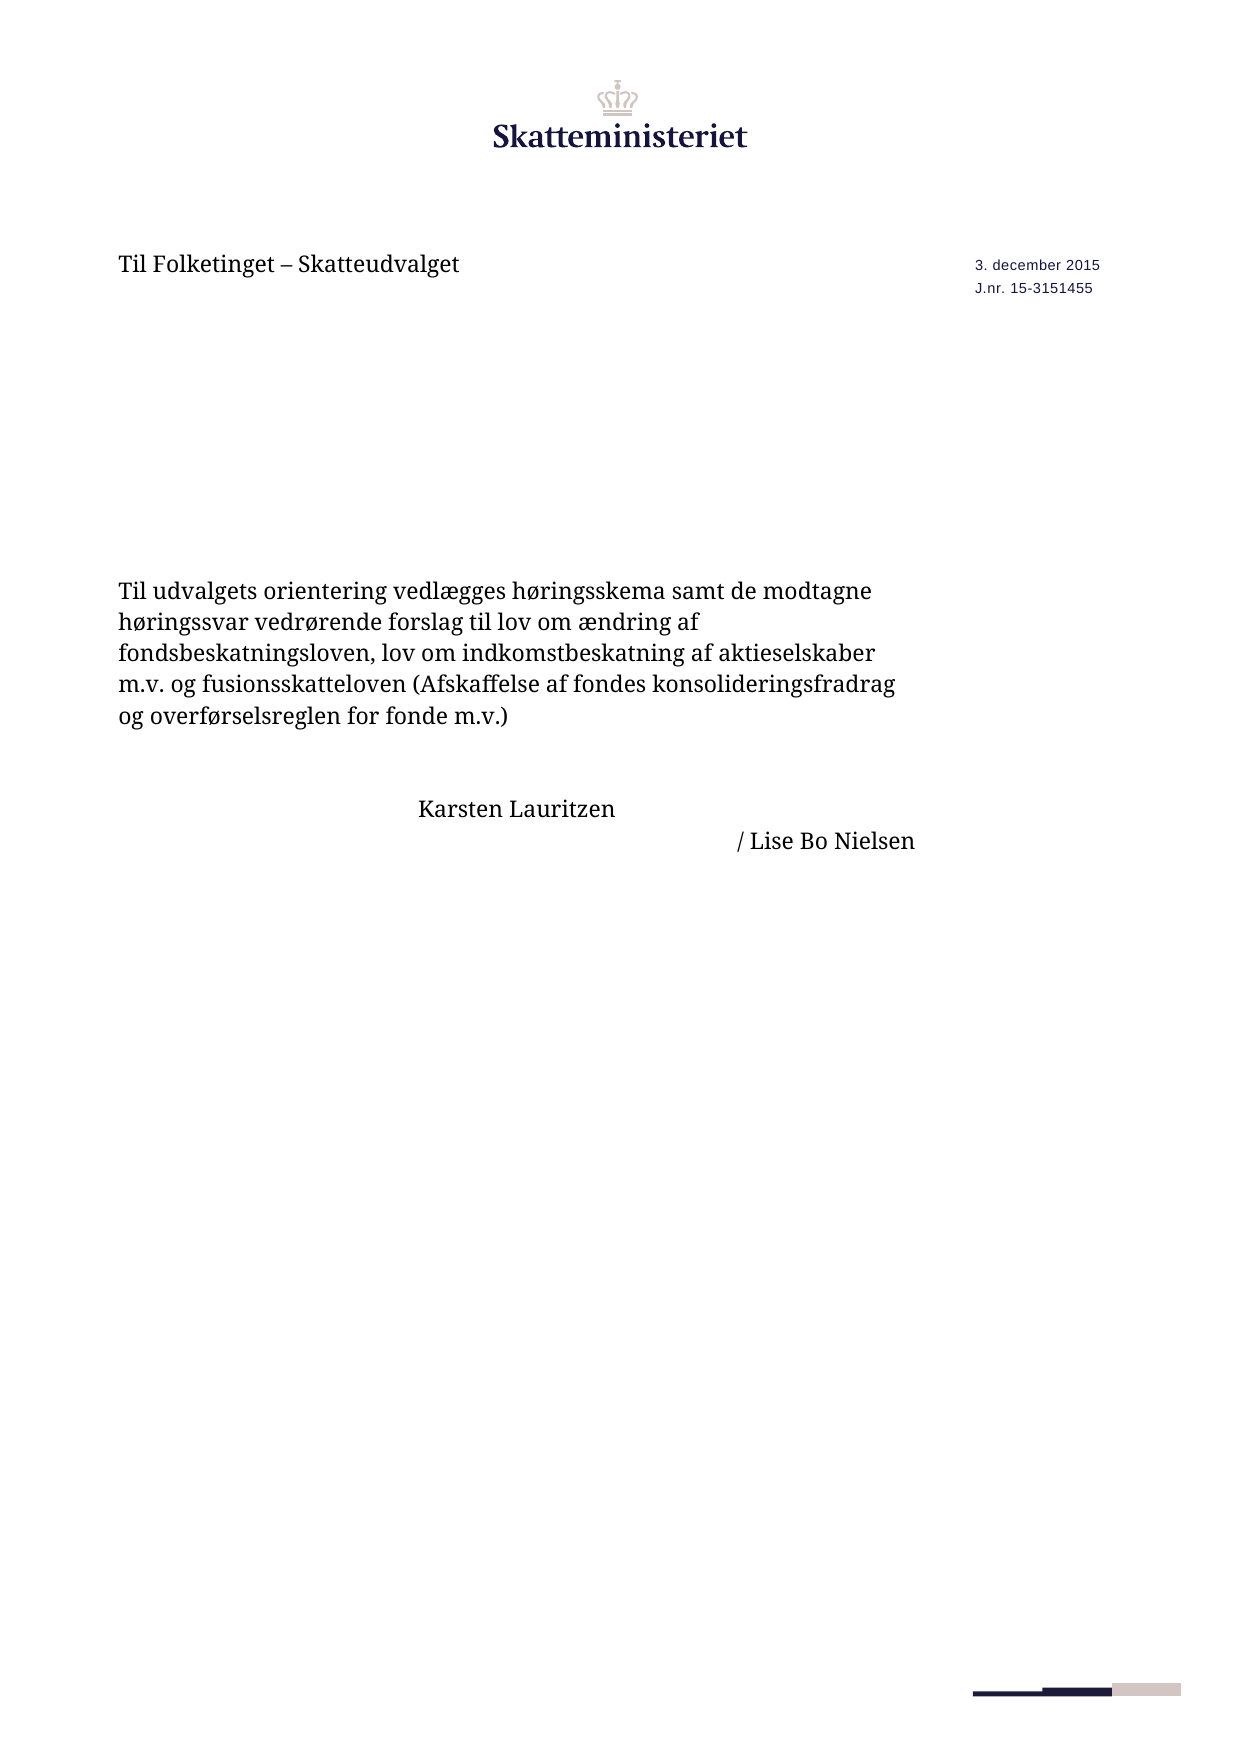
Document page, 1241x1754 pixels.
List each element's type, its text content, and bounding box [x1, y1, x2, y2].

text / Lise Bo Nielsen [118, 824, 915, 856]
text Karsten Lauritzen [118, 793, 915, 824]
text Til udvalgets orientering vedlægges høringsskema samt de modtagne høringssvar vedrørende forslag til lov om ændring af fondsbeskatningsloven, lov om indkomstbeskatning af aktieselskaber m.v. og fusionsskatteloven (Afskaffelse af fondes konsolideringsfradrag og overførselsreglen for fonde m.v.) [118, 574, 915, 731]
table_header Til Folketinget – Skatteudvalget [118, 248, 916, 543]
table_header J.nr. 15-3151455 [975, 252, 1181, 548]
